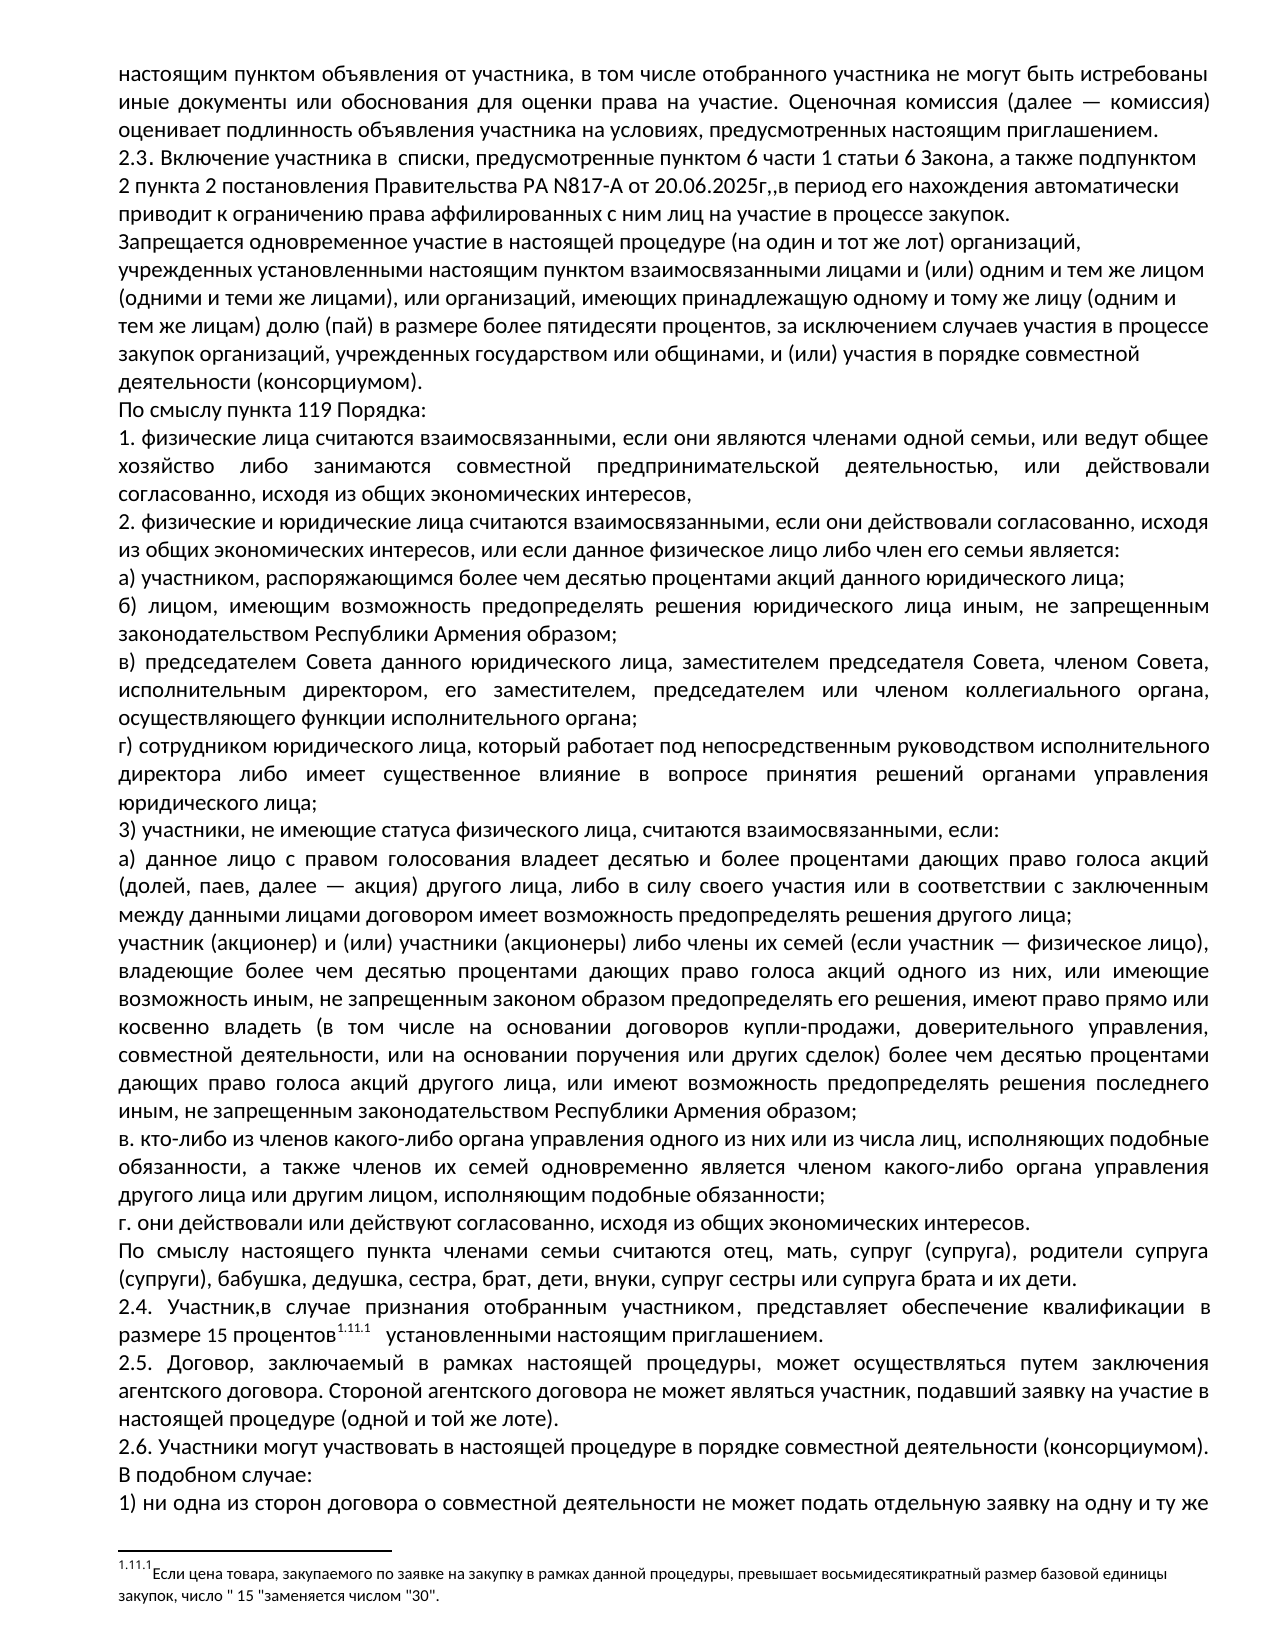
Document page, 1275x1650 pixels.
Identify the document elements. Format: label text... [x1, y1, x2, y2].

text а) данное лицо с правом голосования владеет десятью и более процентами дающих право голоса акций (долей, паев, далее — акция) другого лица, либо в силу своего участия или в соответствии с заключенным между данными лицами договором имеет возможность предопределять решения другого лица; [118, 844, 1211, 928]
text г. они действовали или действуют согласованно, исходя из общих экономических интересов. [118, 1208, 1211, 1236]
text 2.6. Участники могут участвовать в настоящей процедуре в порядке совместной деятельности (консорциумом). [118, 1432, 1211, 1460]
text В подобном случае: [118, 1460, 1211, 1488]
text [118, 1488, 1211, 1516]
text участник (акционер) и (или) участники (акционеры) либо члены их семей (если участник — физическое лицо), владеющие более чем десятью процентами дающих право голоса акций одного из них, или имеющие возможность иным, не запрещенным законом образом предопределять его решения, имеют право прямо или косвенно владеть (в том числе на основании договоров купли-продажи, доверительного управления, совместной деятельности, или на основании поручения или других сделок) более чем десятью процентами дающих право голоса акций другого лица, или имеют возможность предопределять решения последнего иным, не запрещенным законодательством Республики Армения образом; [118, 928, 1211, 1124]
text в. кто-либо из членов какого-либо органа управления одного из них или из числа лиц, исполняющих подобные обязанности, а также членов их семей одновременно является членом какого-либо органа управления другого лица или другим лицом, исполняющим подобные обязанности; [118, 1124, 1211, 1208]
text а) участником, распоряжающимся более чем десятью процентами акций данного юридического лица; [118, 563, 1211, 591]
text 3) участники, не имеющие статуса физического лица, считаются взаимосвязанными, если: [118, 816, 1211, 844]
text По смыслу настоящего пункта членами семьи считаются отец, мать, супруг (супруга), родители супруга (супруги), бабушка, дедушка, сестра, брат, дети, внуки, супруг сестры или супруга брата и их дети. [118, 1236, 1211, 1292]
text б) лицом, имеющим возможность предопределять решения юридического лица иным, не запрещенным законодательством Республики Армения образом; [118, 591, 1211, 647]
text 2.3․ Включение участника в списки, предусмотренные пунктом 6 части 1 статьи 6 Закона, а также подпунктом 2 пункта 2 постановления Правительства РА N817-А от 20.06.2025г,,в период его нахождения автоматически приводит к ограничению права аффилированных с ним лиц на участие в процессе закупок. [118, 143, 1211, 227]
text в) председателем Совета данного юридического лица, заместителем председателя Совета, членом Совета, исполнительным директором, его заместителем, председателем или членом коллегиального органа, осуществляющего функции исполнительного органа; [118, 647, 1211, 732]
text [118, 59, 1211, 143]
text 2.5. Договор, заключаемый в рамках настоящей процедуры, может осуществляться путем заключения агентского договора. Стороной агентского договора не может являться участник, подавший заявку на участие в настоящей процедуре (одной и той же лоте). [118, 1348, 1211, 1432]
text 2. физические и юридические лица считаются взаимосвязанными, если они действовали согласованно, исходя из общих экономических интересов, или если данное физическое лицо либо член его семьи является: [118, 507, 1211, 563]
text По смыслу пункта 119 Порядка: [118, 395, 1211, 423]
text г) сотрудником юридического лица, который работает под непосредственным руководством исполнительного директора либо имеет существенное влияние в вопросе принятия решений органами управления юридического лица; [118, 732, 1211, 816]
text Запрещается одновременное участие в настоящей процедуре (на один и тот же лот) организаций, учрежденных установленными настоящим пунктом взаимосвязанными лицами и (или) одним и тем же лицом (одними и теми же лицами), или организаций, имеющих принадлежащую одному и тому же лицу (одним и тем же лицам) долю (пай) в размере более пятидесяти процентов, за исключением случаев участия в процессе закупок организаций, учрежденных государством или общинами, и (или) участия в порядке совместной деятельности (консорциумом). [118, 227, 1211, 395]
text 1. физические лица считаются взаимосвязанными, если они являются членами одной семьи, или ведут общее хозяйство либо занимаются совместной предпринимательской деятельностью, или действовали согласованно, исходя из общих экономических интересов, [118, 423, 1211, 507]
text 2.4. Участник,в случае признания отобранным участником, представляет обеспечение квалификации в размере 15 процентов1.1 установленными настоящим приглашением. [118, 1292, 1211, 1348]
